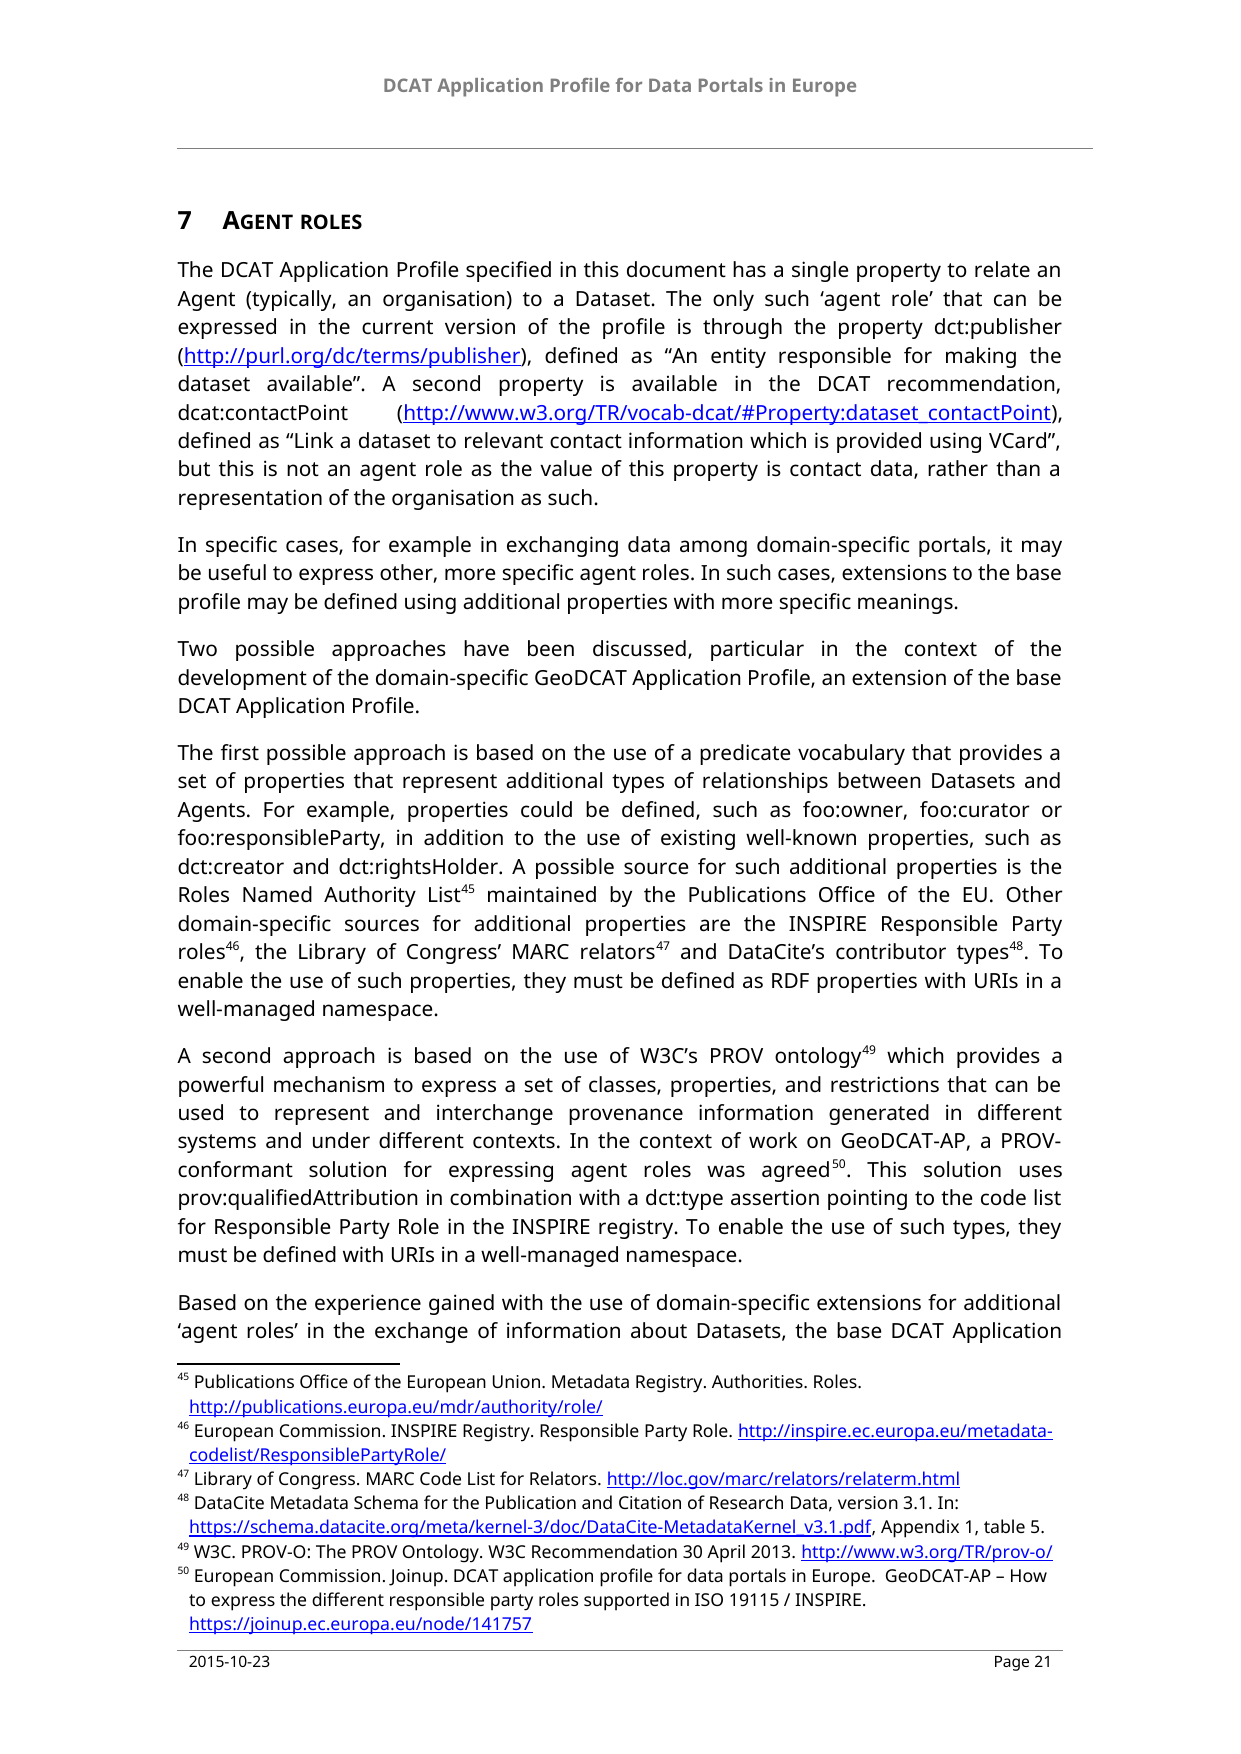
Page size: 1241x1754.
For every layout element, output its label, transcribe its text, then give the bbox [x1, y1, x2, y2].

text A second approach is based on the use of W3C’s PROV ontology which provides a powerful mechanism to express a set of classes, properties, and restrictions that can be used to represent and interchange provenance information generated in different systems and under different contexts. In the context of work on GeoDCAT-AP, a PROV-conformant solution for expressing agent roles was agreed. This solution uses prov:qualifiedAttribution in combination with a dct:type assertion pointing to the code list for Responsible Party Role in the INSPIRE registry. To enable the use of such types, they must be defined with URIs in a well-managed namespace. [177, 1041, 1063, 1269]
text Two possible approaches have been discussed, particular in the context of the development of the domain-specific GeoDCAT Application Profile, an extension of the base DCAT Application Profile. [177, 634, 1063, 719]
text The DCAT Application Profile specified in this document has a single property to relate an Agent (typically, an organisation) to a Dataset. The only such ‘agent role’ that can be expressed in the current version of the profile is through the property dct:publisher (http://purl.org/dc/terms/publisher), defined as “An entity responsible for making the dataset available”. A second property is available in the DCAT recommendation, dcat:contactPoint (http://www.w3.org/TR/vocab-dcat/#Property:dataset_contactPoint), defined as “Link a dataset to relevant contact information which is provided using VCard”, but this is not an agent role as the value of this property is contact data, rather than a representation of the organisation as such. [177, 255, 1063, 511]
subtitle Agent roles [177, 203, 1063, 237]
text The first possible approach is based on the use of a predicate vocabulary that provides a set of properties that represent additional types of relationships between Datasets and Agents. For example, properties could be defined, such as foo:owner, foo:curator or foo:responsibleParty, in addition to the use of existing well-known properties, such as dct:creator and dct:rightsHolder. A possible source for such additional properties is the Roles Named Authority List maintained by the Publications Office of the EU. Other domain-specific sources for additional properties are the INSPIRE Responsible Party roles, the Library of Congress’ MARC relators and DataCite’s contributor types. To enable the use of such properties, they must be defined as RDF properties with URIs in a well-managed namespace. [177, 738, 1063, 1023]
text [177, 1288, 1063, 1344]
text In specific cases, for example in exchanging data among domain-specific portals, it may be useful to express other, more specific agent roles. In such cases, extensions to the base profile may be defined using additional properties with more specific meanings. [177, 530, 1063, 615]
